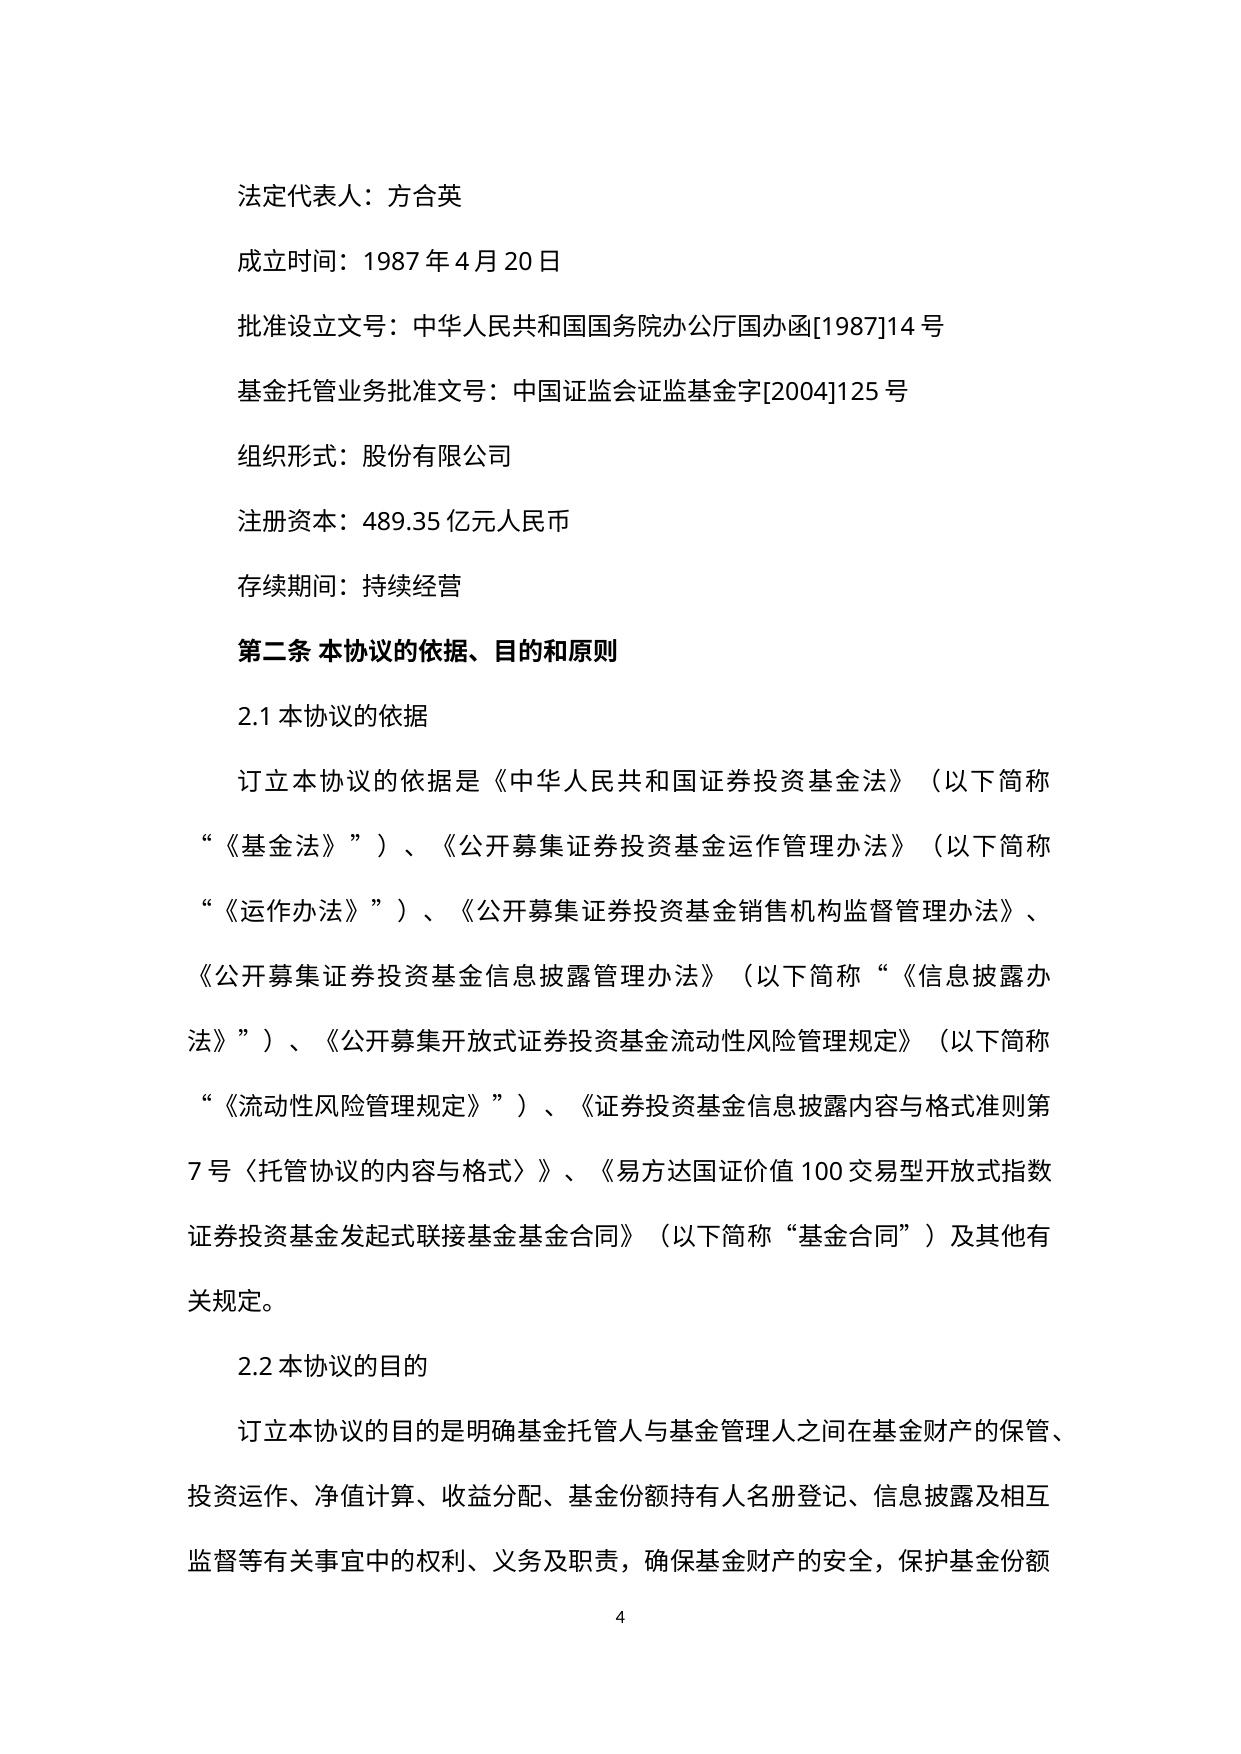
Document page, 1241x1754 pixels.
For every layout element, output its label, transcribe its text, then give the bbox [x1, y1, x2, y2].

text 法定代表人：方合英 [187, 162, 1053, 227]
text 订立本协议的依据是《中华人民共和国证券投资基金法》（以下简称“《基金法》”）、《公开募集证券投资基金运作管理办法》（以下简称“《运作办法》”）、《公开募集证券投资基金销售机构监督管理办法》、《公开募集证券投资基金信息披露管理办法》（以下简称“《信息披露办法》”）、《公开募集开放式证券投资基金流动性风险管理规定》（以下简称“《流动性风险管理规定》”）、《证券投资基金信息披露内容与格式准则第7号〈托管协议的内容与格式〉》、《易方达国证价值100交易型开放式指数证券投资基金发起式联接基金基金合同》（以下简称“基金合同”）及其他有关规定。 [187, 747, 1053, 1332]
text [187, 1397, 1053, 1592]
text 成立时间：1987年4月20日 [187, 227, 1053, 292]
text 基金托管业务批准文号：中国证监会证监基金字[2004]125号 [187, 357, 1053, 422]
text 存续期间：持续经营 [187, 552, 1053, 617]
text 2.1本协议的依据 [187, 682, 1053, 747]
text 批准设立文号：中华人民共和国国务院办公厅国办函[1987]14号 [187, 292, 1053, 357]
text 注册资本：489.35亿元人民币 [187, 487, 1053, 552]
text 2.2本协议的目的 [187, 1332, 1053, 1397]
subtitle 第二条 本协议的依据、目的和原则 [187, 617, 1053, 682]
text 组织形式：股份有限公司 [187, 422, 1053, 487]
